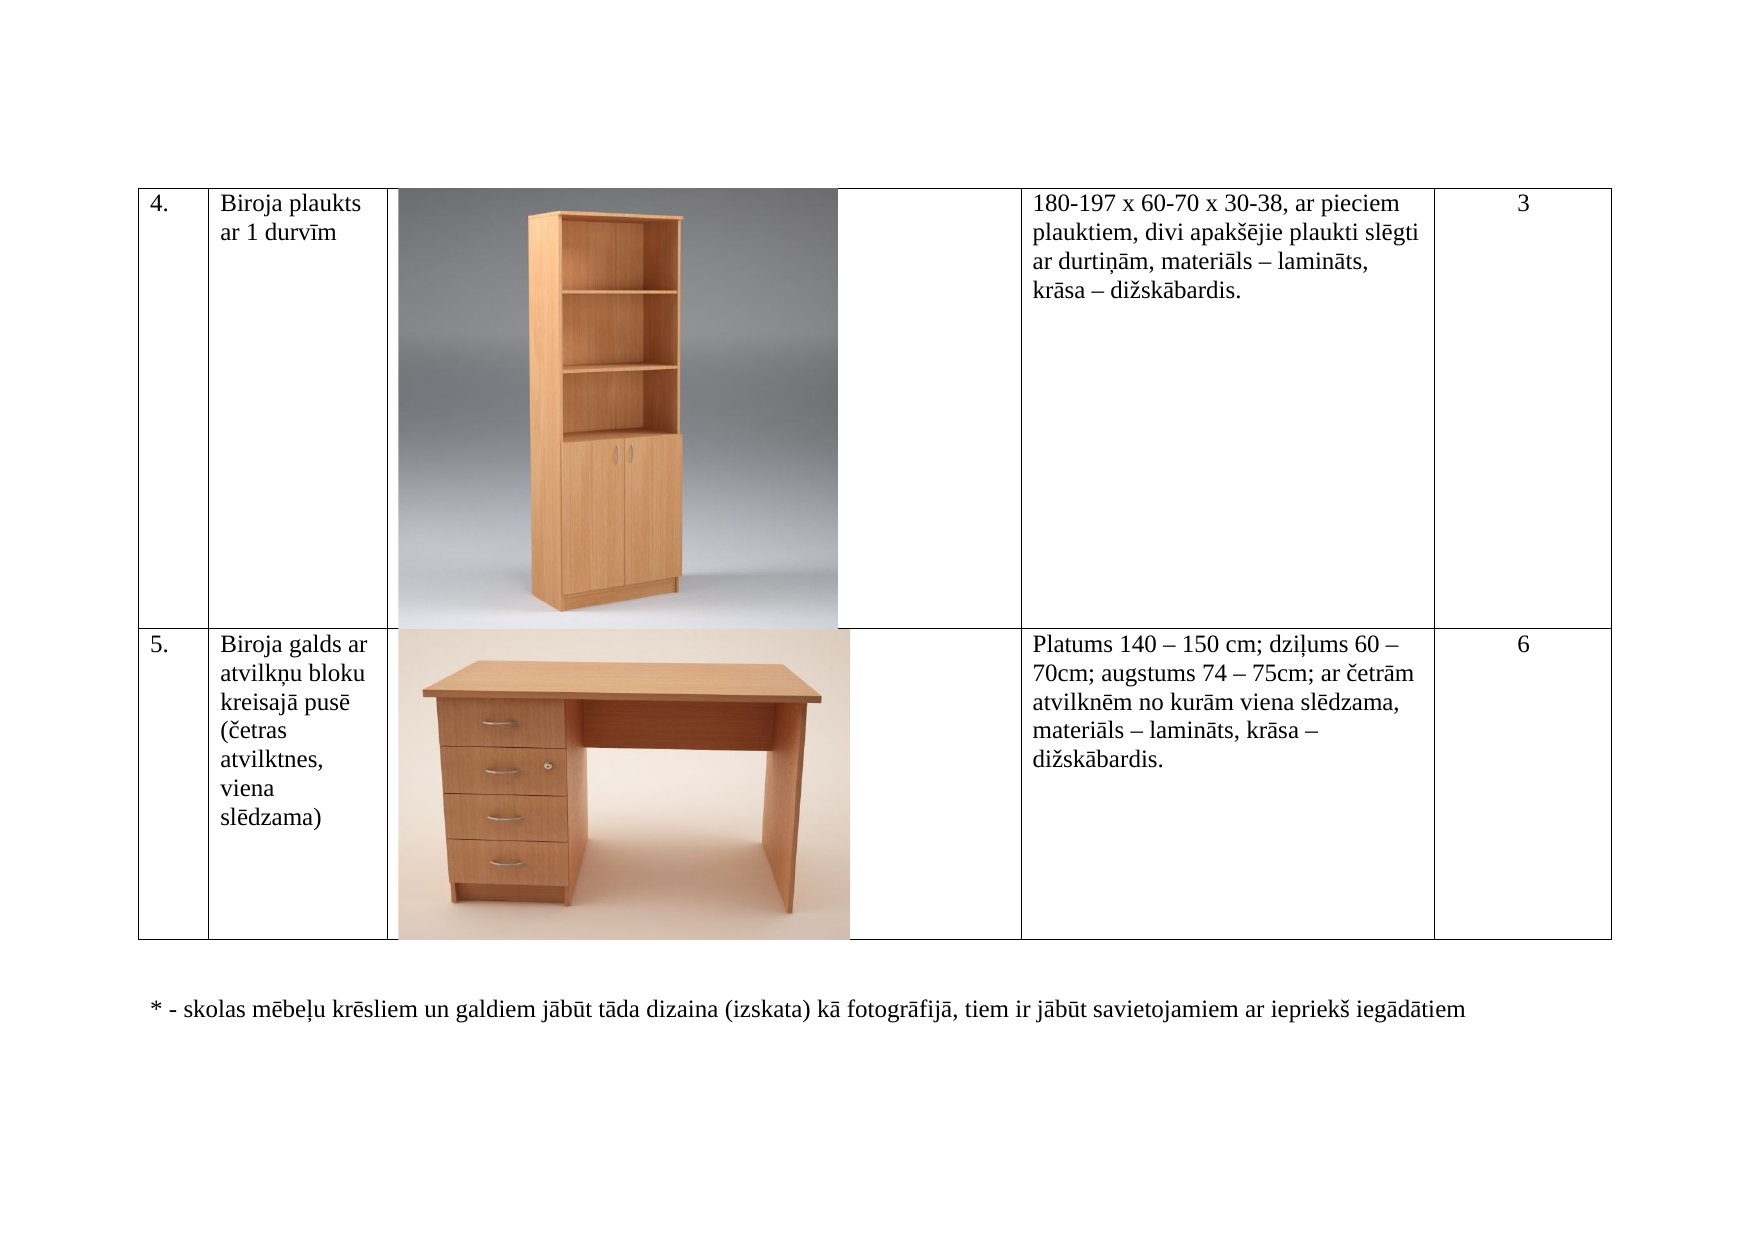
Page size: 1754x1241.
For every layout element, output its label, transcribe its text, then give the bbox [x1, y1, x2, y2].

table_cell [388, 629, 398, 939]
picture [398, 188, 851, 940]
table_cell 180-197 x 60-70 x 30-38, ar pieciem plauktiem, divi apakšējie plaukti slēgti ar durtiņām, materiāls – lamināts, krāsa – dižskābardis. [1022, 189, 1434, 628]
table_cell [838, 189, 1021, 628]
table_cell [388, 189, 398, 628]
text * - skolas mēbeļu krēsliem un galdiem jābūt tāda dizaina (izskata) kā fotogrāfijā, tiem ir jābūt savietojamiem ar iepriekš iegādātiem [150, 994, 1604, 1023]
table_cell Biroja galds ar atvilkņu bloku kreisajā pusē (četras atvilktnes, viena slēdzama) [209, 629, 387, 939]
table_cell 6 [1435, 629, 1611, 939]
table_cell 4. [139, 189, 208, 628]
table_cell 3 [1435, 189, 1611, 628]
table_cell Biroja plaukts ar 1 durvīm [209, 189, 387, 628]
table_cell [851, 629, 1021, 939]
table_cell Platums 140 – 150 cm; dziļums 60 – 70cm; augstums 74 – 75cm; ar četrām atvilknēm no kurām viena slēdzama, materiāls – lamināts, krāsa – dižskābardis. [1022, 629, 1434, 939]
table_cell 5. [139, 629, 208, 939]
